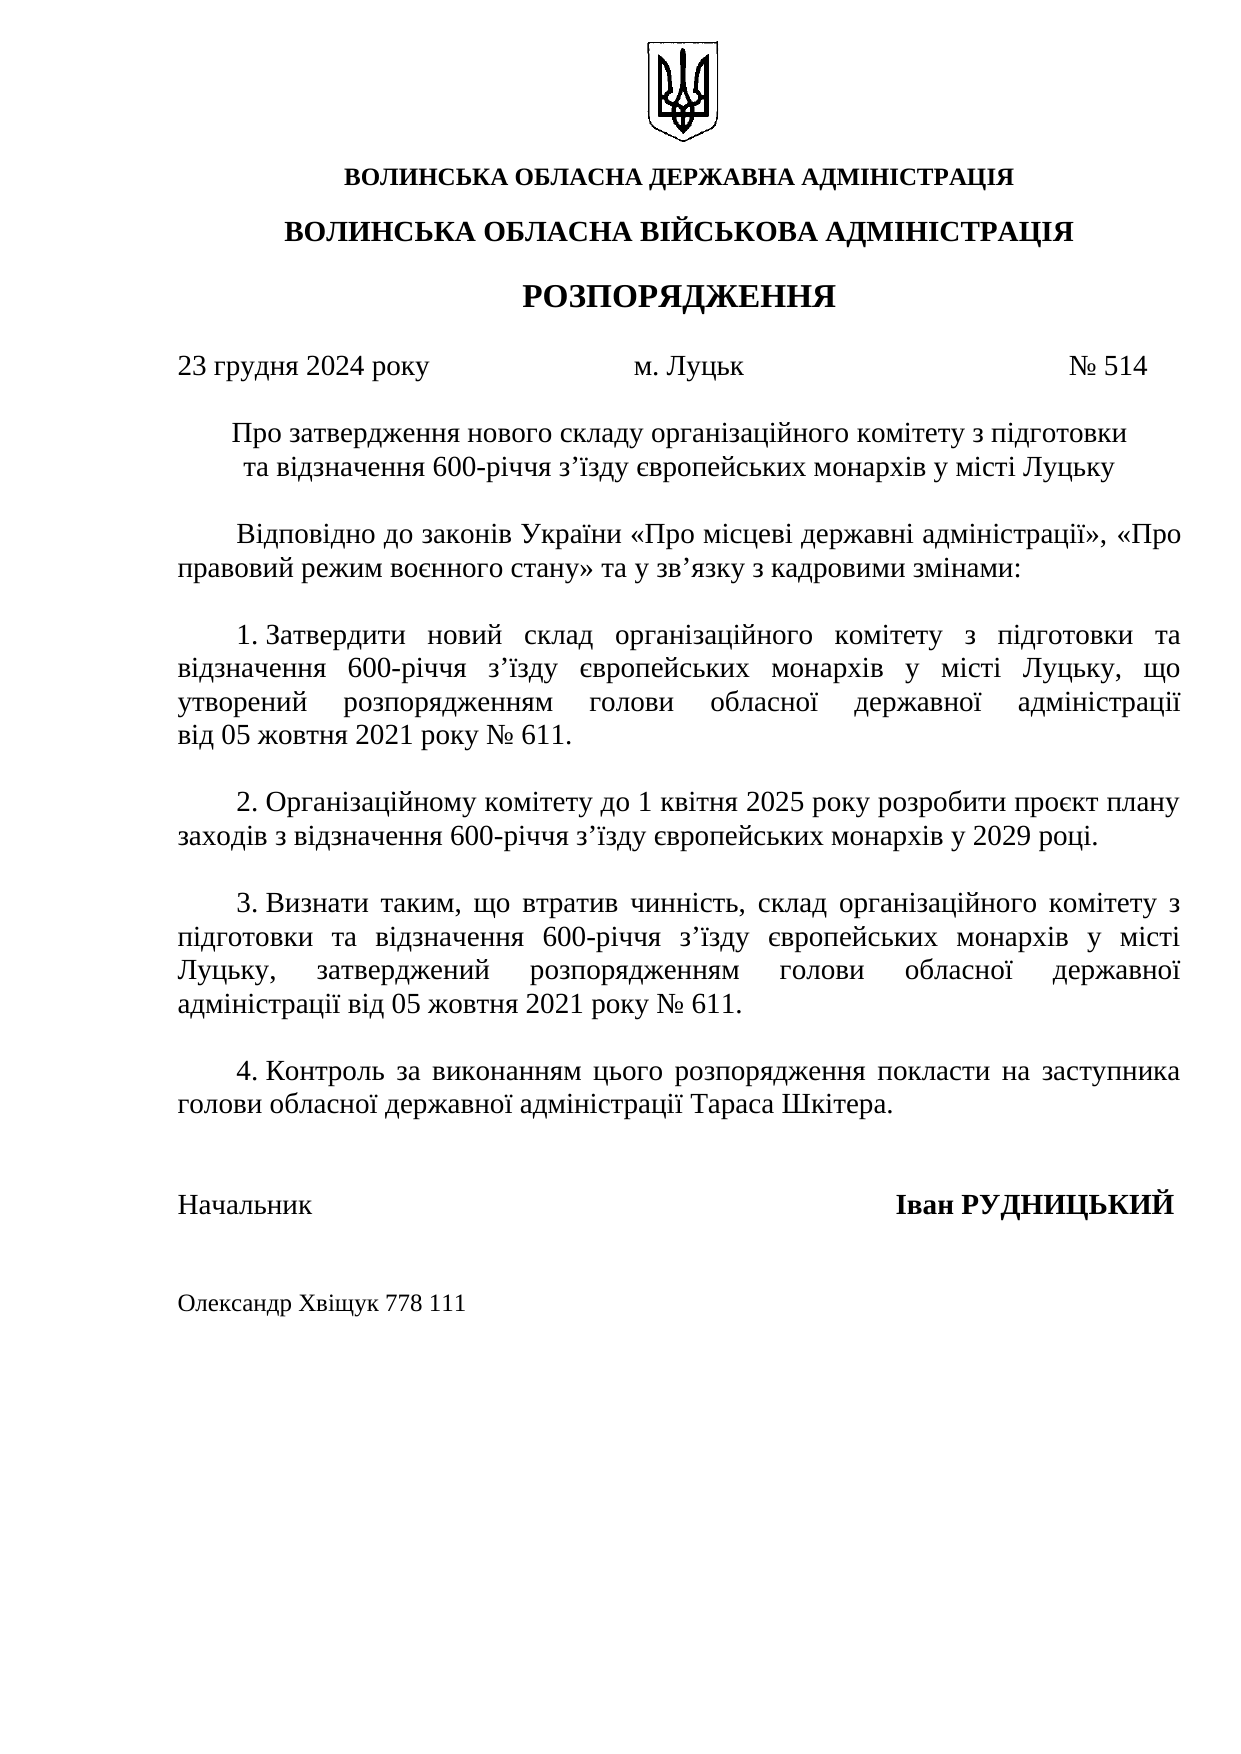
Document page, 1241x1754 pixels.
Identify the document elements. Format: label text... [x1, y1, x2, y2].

text 4. Контроль за виконанням цього розпорядження покласти на заступника голови обласної державної адміністрації Тараса Шкітера. [177, 1053, 1181, 1120]
text 23 грудня 2024 року м. Луцьк № 514 [177, 348, 1181, 382]
text Про затвердження нового складу організаційного комітету з підготовки [177, 416, 1181, 449]
picture [647, 41, 719, 142]
text 2. Організаційному комітету до 1 квітня 2025 року розробити проєкт плану заходів з відзначення 600-річчя з’їзду європейських монархів у 2029 році. [177, 784, 1181, 852]
text та відзначення 600-річчя з’їзду європейських монархів у місті Луцьку [177, 449, 1181, 483]
text Відповідно до законів України «Про місцеві державні адміністрації», «Про правовий режим воєнного стану» та у зв’язку з кадровими змінами: [177, 516, 1181, 583]
text Олександр Хвіщук 778 111 [177, 1288, 1181, 1316]
subtitle ВОЛИНСЬКА ОБЛАСНА ВІЙСЬКОВА АДМІНІСТРАЦІЯ [177, 214, 1181, 248]
text 1. Затвердити новий склад організаційного комітету з підготовки та відзначення 600-річчя з’їзду європейських монархів у місті Луцьку, що утворений розпорядженням голови обласної державної адміністрації від 05 жовтня 2021 року № 611. [177, 617, 1181, 751]
subtitle ВОЛИНСЬКА ОБЛАСНА ДЕРЖАВНА АДМІНІСТРАЦІЯ [177, 162, 1181, 190]
text 3. Визнати таким, що втратив чинність, склад організаційного комітету з підготовки та відзначення 600-річчя з’їзду європейських монархів у місті Луцьку, затверджений розпорядженням голови обласної державної адміністрації від 05 жовтня 2021 року № 611. [177, 885, 1181, 1019]
subtitle РОЗПОРЯДЖЕННЯ [177, 277, 1181, 315]
text Начальник Іван РУДНИЦЬКИЙ [177, 1187, 1181, 1221]
